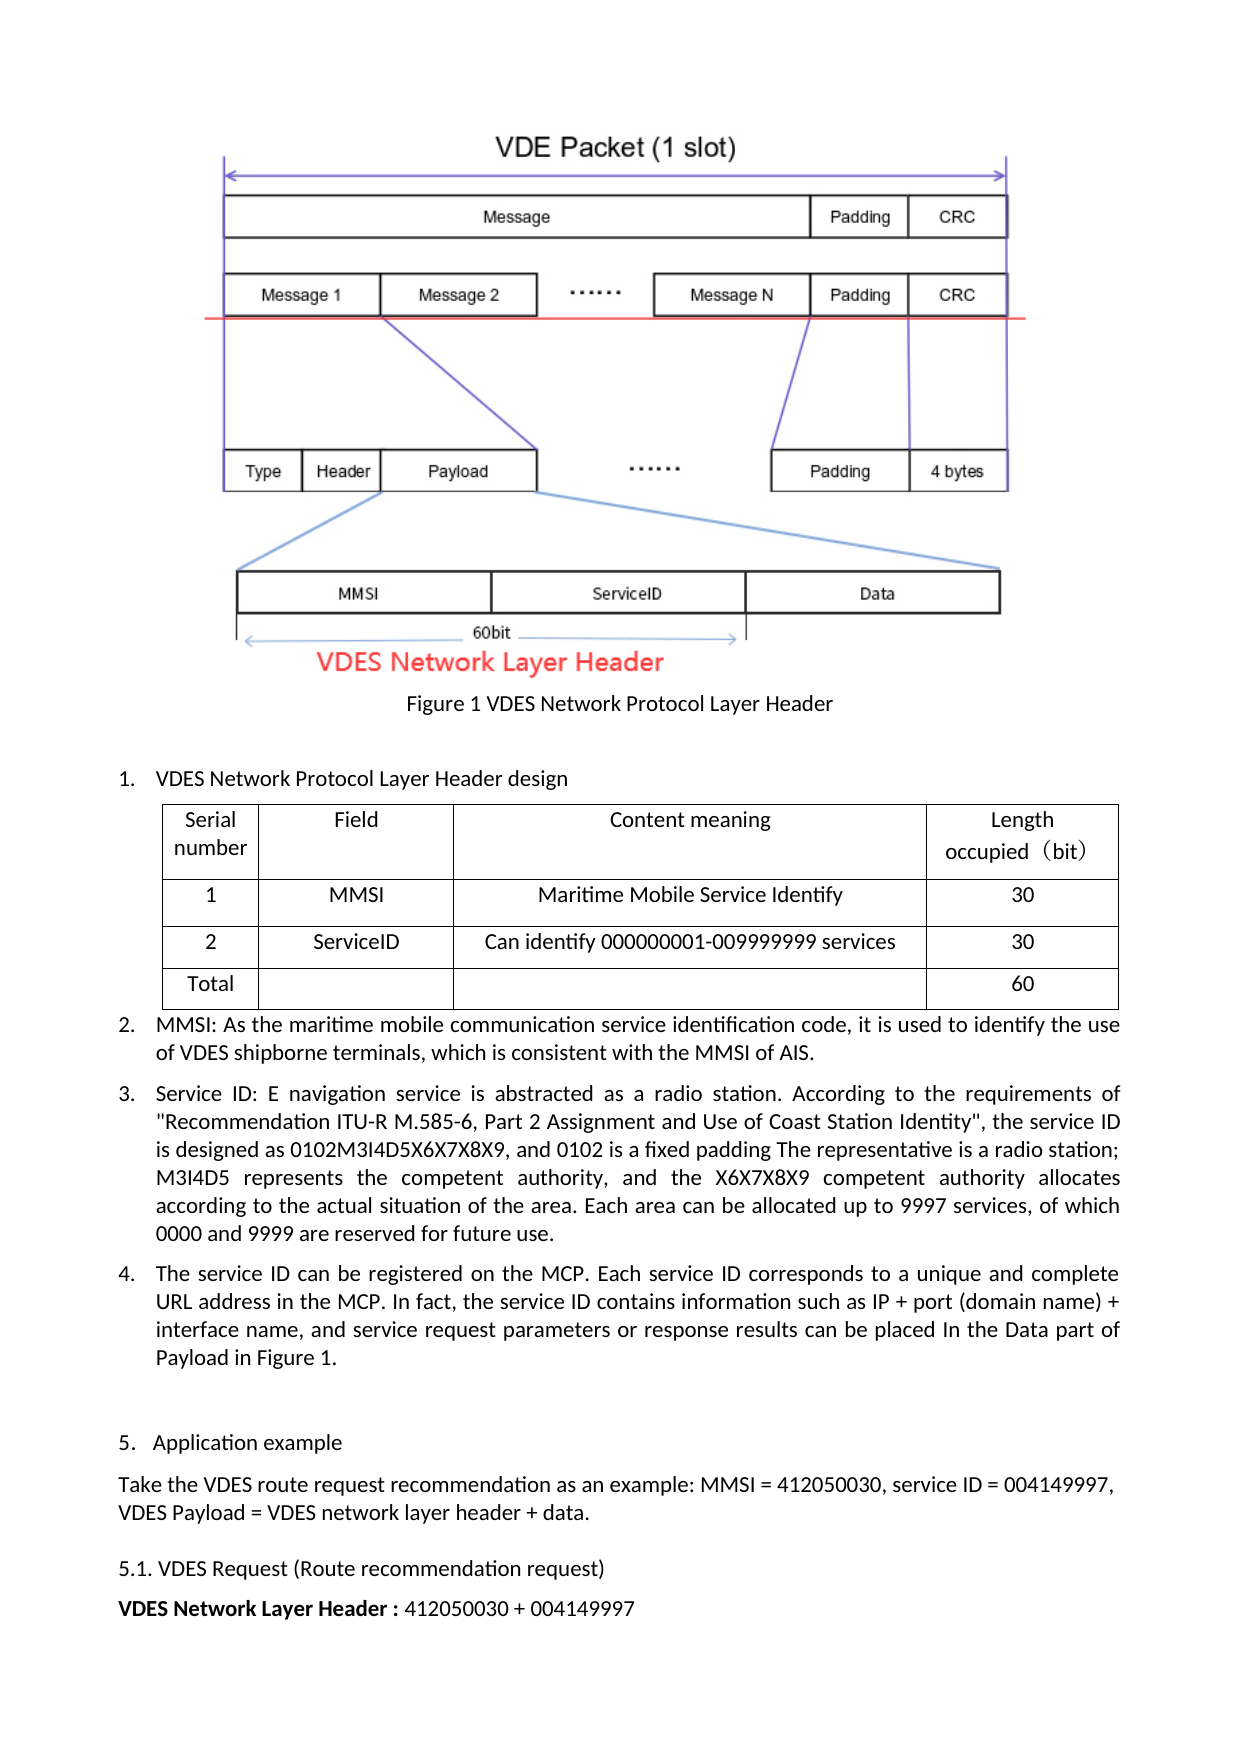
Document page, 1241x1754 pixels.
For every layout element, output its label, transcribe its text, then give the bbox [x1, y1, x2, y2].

table_header Content meaning [454, 805, 926, 879]
list Service ID: E navigation service is abstracted as a radio station. According to the requirements of "Recommendation ITU-R M.585-6, Part 2 Assignment and Use of Coast Station Identity", the service ID is designed as 0102M3I4D5X6X7X8X9, and 0102 is a fixed padding The representative is a radio station; M3I4D5 represents the competent authority, and the X6X7X8X9 competent authority allocates according to the actual situation of the area. Each area can be allocated up to 9997 services, of which 0000 and 9999 are reserved for future use. [118, 1079, 1122, 1247]
table_cell 1 [163, 880, 258, 926]
table_cell [454, 969, 926, 1009]
table_cell 30 [927, 927, 1118, 968]
table_cell 60 [927, 969, 1118, 1009]
text VDES Network Layer Header : 412050030 + 004149997 [118, 1594, 1122, 1622]
text Figure 1 VDES Network Protocol Layer Header [118, 689, 1122, 717]
table_header Length occupied（bit） [927, 805, 1118, 879]
text 5．Application example [118, 1424, 1122, 1457]
table_cell MMSI [259, 880, 453, 926]
table_cell 2 [163, 927, 258, 968]
table_header Serial number [163, 805, 258, 879]
table_cell 30 [927, 880, 1118, 926]
list MMSI: As the maritime mobile communication service identification code, it is used to identify the use of VDES shipborne terminals, which is consistent with the MMSI of AIS. [118, 1010, 1122, 1066]
table_cell Maritime Mobile Service Identify [454, 880, 926, 926]
text Take the VDES route request recommendation as an example: MMSI = 412050030, service ID = 004149997, VDES Payload = VDES network layer header + data. [118, 1470, 1122, 1526]
picture [193, 118, 1047, 690]
table_cell ServiceID [259, 927, 453, 968]
table_cell Can identify 000000001-009999999 services [454, 927, 926, 968]
table_cell Total [163, 969, 258, 1009]
table_cell [259, 969, 453, 1009]
table_header Field [259, 805, 453, 879]
text 5.1. VDES Request (Route recommendation request) [118, 1554, 1122, 1582]
list The service ID can be registered on the MCP. Each service ID corresponds to a unique and complete URL address in the MCP. In fact, the service ID contains information such as IP + port (domain name) + interface name, and service request parameters or response results can be placed In the Data part of Payload in Figure 1. [118, 1259, 1122, 1371]
list VDES Network Protocol Layer Header design [118, 764, 1122, 792]
